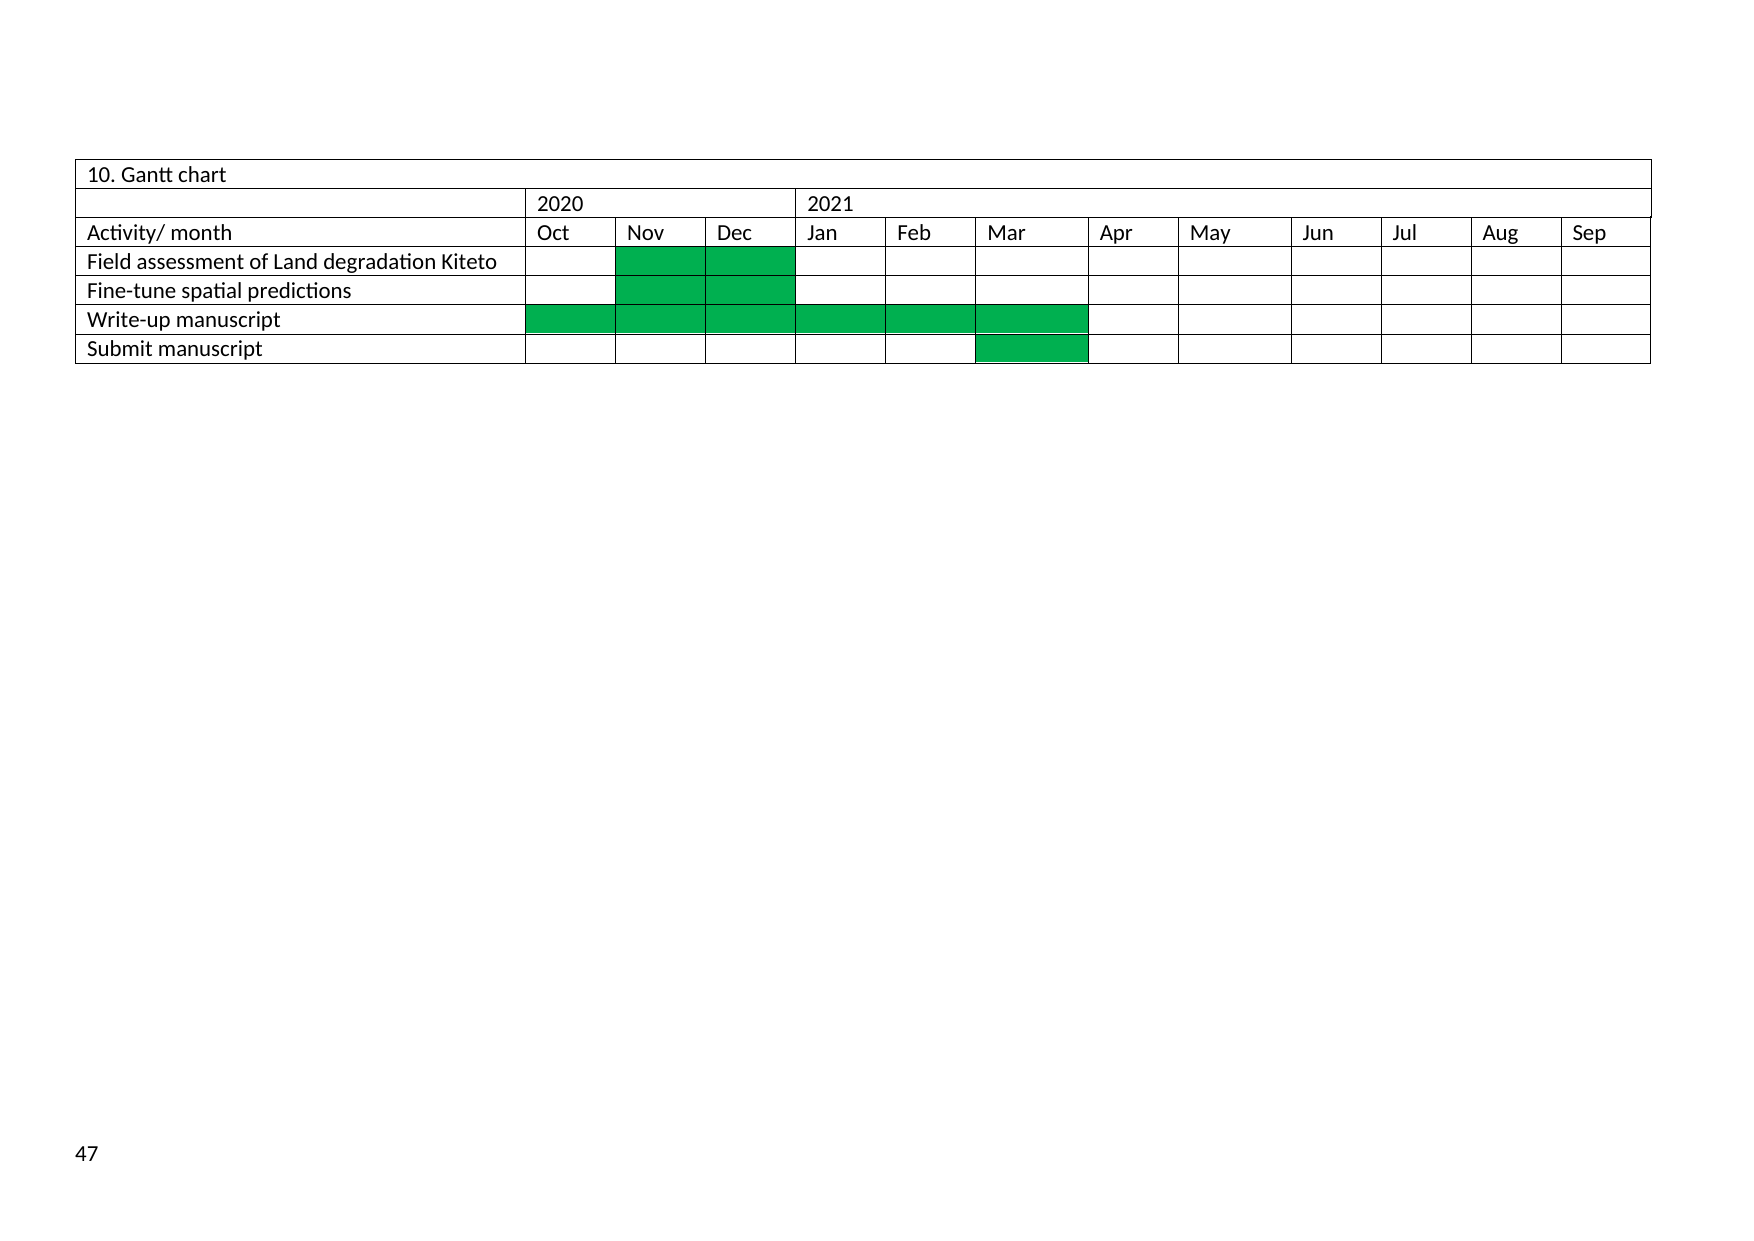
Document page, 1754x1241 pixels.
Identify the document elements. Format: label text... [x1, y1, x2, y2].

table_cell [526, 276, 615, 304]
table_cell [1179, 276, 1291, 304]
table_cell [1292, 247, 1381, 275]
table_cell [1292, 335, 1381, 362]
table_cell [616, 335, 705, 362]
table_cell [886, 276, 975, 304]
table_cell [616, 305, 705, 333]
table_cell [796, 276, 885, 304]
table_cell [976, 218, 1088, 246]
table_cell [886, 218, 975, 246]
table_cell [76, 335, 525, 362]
table_cell [76, 189, 525, 217]
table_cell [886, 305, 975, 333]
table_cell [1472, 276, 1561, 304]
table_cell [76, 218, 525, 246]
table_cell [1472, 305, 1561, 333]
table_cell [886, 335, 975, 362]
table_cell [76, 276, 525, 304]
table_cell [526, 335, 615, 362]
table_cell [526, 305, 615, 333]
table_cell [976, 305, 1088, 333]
table_cell 2020 [526, 189, 795, 217]
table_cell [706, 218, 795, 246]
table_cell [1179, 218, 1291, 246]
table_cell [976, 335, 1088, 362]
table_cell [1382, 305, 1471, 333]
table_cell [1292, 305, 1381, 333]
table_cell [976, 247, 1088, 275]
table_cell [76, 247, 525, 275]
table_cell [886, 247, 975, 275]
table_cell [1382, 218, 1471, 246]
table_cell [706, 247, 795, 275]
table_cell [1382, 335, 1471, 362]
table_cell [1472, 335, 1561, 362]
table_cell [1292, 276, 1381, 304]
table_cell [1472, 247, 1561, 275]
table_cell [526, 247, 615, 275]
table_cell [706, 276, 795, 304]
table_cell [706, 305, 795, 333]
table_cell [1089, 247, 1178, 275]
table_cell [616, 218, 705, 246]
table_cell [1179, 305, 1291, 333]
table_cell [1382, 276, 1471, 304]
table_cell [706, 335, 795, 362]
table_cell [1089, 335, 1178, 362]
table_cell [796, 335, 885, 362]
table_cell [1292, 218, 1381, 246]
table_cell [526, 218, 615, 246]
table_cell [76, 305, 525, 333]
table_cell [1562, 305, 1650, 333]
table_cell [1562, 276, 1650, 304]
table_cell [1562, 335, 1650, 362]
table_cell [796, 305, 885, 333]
table_header 10. Gantt chart [76, 160, 1651, 188]
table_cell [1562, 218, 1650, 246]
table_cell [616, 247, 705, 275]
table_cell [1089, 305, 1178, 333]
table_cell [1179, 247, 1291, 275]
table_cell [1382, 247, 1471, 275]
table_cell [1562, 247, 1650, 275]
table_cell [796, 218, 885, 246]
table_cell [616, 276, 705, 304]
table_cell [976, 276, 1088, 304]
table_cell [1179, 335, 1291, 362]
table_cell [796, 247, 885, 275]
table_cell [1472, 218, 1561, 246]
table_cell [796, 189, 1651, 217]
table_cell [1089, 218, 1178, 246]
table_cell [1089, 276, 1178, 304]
